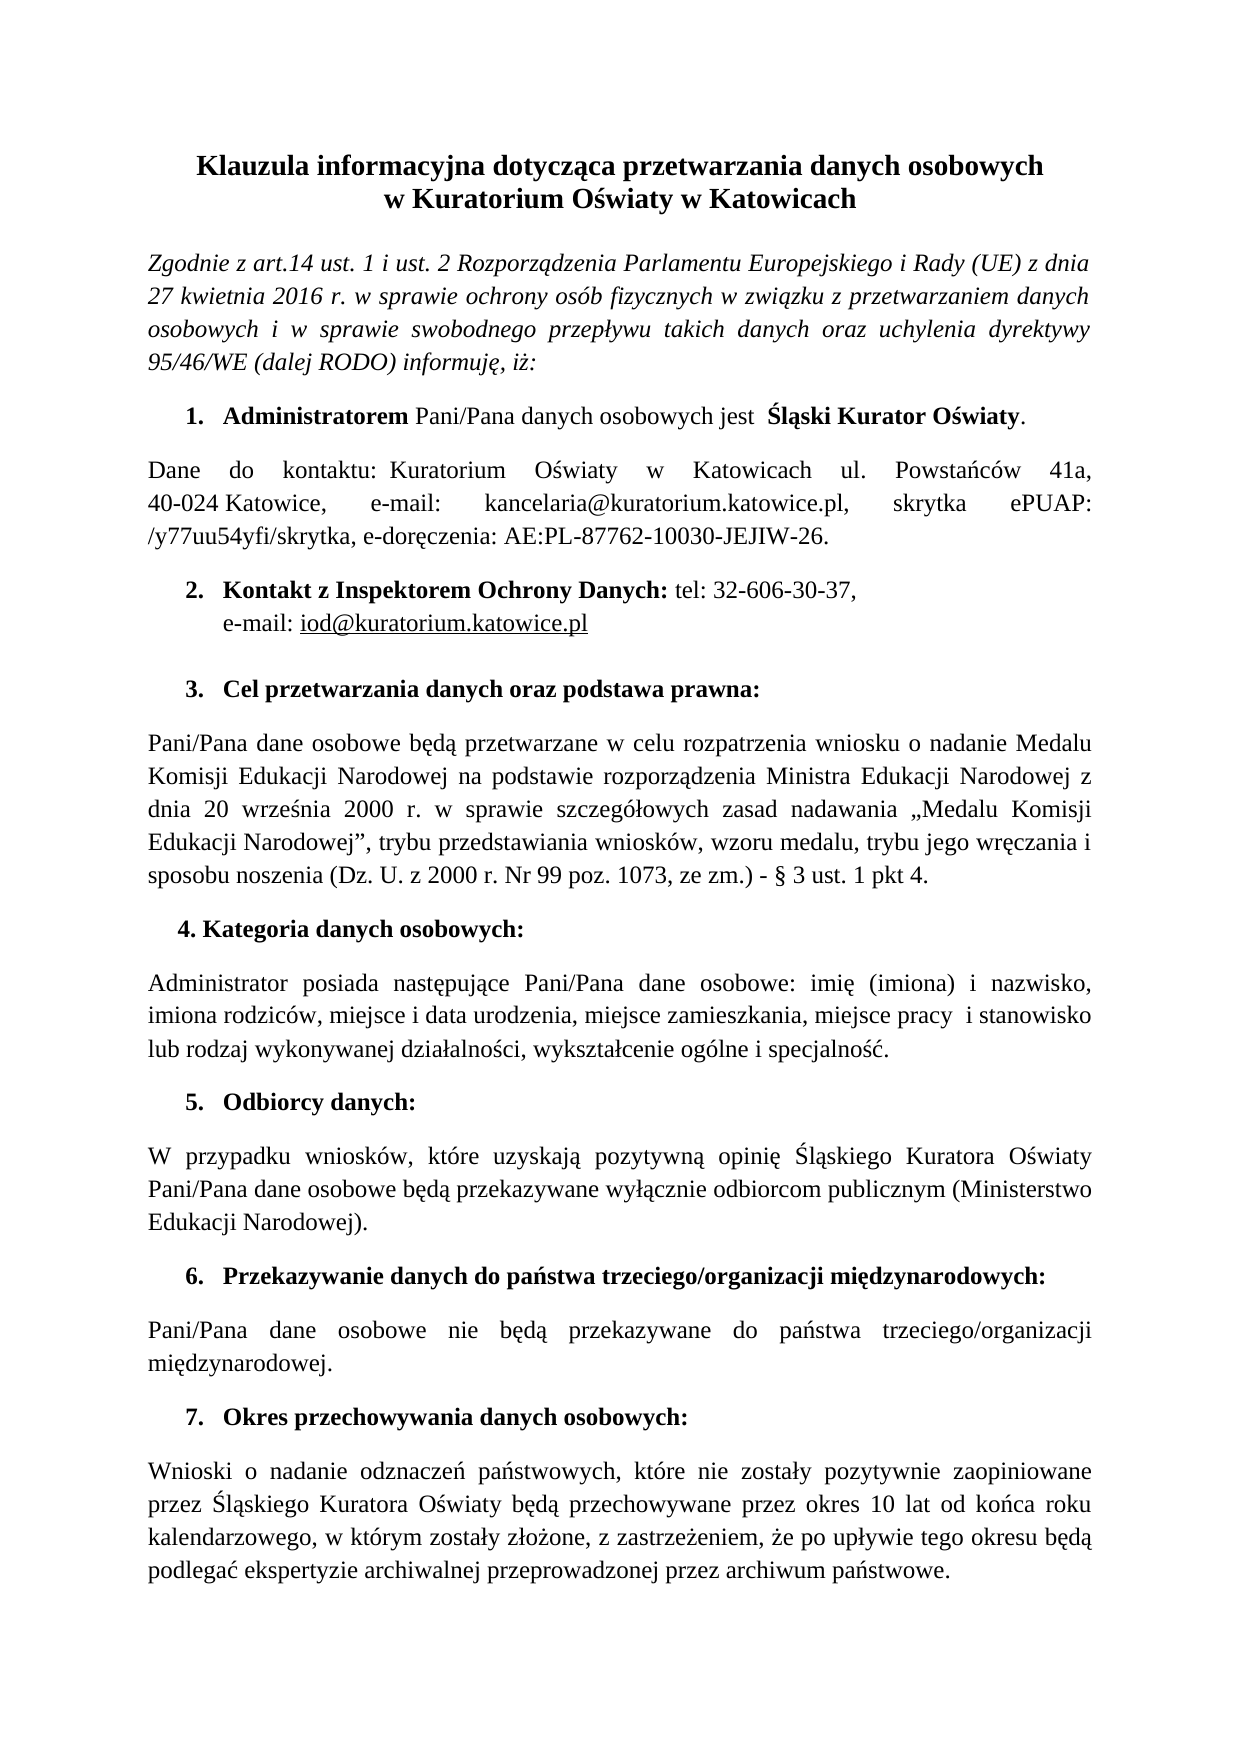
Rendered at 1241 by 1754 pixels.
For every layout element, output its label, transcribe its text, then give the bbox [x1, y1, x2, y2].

text Pani/Pana dane osobowe nie będą przekazywane do państwa trzeciego/organizacji międzynarodowej. [148, 1315, 1093, 1377]
text Klauzula informacyjna dotycząca przetwarzania danych osobowych [148, 148, 1093, 181]
text w Kuratorium Oświaty w Katowicach [148, 181, 1093, 215]
text Dane do kontaktu: Kuratorium Oświaty w Katowicach ul. Powstańców 41a, 40-024 Katowice, e-mail: kancelaria@kuratorium.katowice.pl, skrytka ePUAP: /y77uu54yfi/skrytka, e-doręczenia: AE:PL-87762-10030-JEJIW-26. [148, 455, 1093, 550]
list e-mail: iod@kuratorium.katowice.pl [223, 608, 1093, 637]
list Okres przechowywania danych osobowych: [185, 1402, 1093, 1431]
list Odbiorcy danych: [185, 1087, 1093, 1116]
list Administratorem Pani/Pana danych osobowych jest Śląski Kurator Oświaty. [185, 401, 1093, 430]
list Przekazywanie danych do państwa trzeciego/organizacji międzynarodowych: [185, 1261, 1093, 1290]
text Pani/Pana dane osobowe będą przetwarzane w celu rozpatrzenia wniosku o nadanie Medalu Komisji Edukacji Narodowej na podstawie rozporządzenia Ministra Edukacji Narodowej z dnia 20 września 2000 r. w sprawie szczegółowych zasad nadawania „Medalu Komisji Edukacji Narodowej”, trybu przedstawiania wniosków, wzoru medalu, trybu jego wręczania i sposobu noszenia (Dz. U. z 2000 r. Nr 99 poz. 1073, ze zm.) - § 3 ust. 1 pkt 4. [148, 728, 1093, 889]
text Administrator posiada następujące Pani/Pana dane osobowe: imię (imiona) i nazwisko, imiona rodziców, miejsce i data urodzenia, miejsce zamieszkania, miejsce pracy i stanowisko lub rodzaj wykonywanej działalności, wykształcenie ogólne i specjalność. [148, 968, 1093, 1062]
text W przypadku wniosków, które uzyskają pozytywną opinię Śląskiego Kuratora Oświaty Pani/Pana dane osobowe będą przekazywane wyłącznie odbiorcom publicznym (Ministerstwo Edukacji Narodowej). [148, 1141, 1093, 1236]
text 4. Kategoria danych osobowych: [177, 914, 1093, 942]
list Cel przetwarzania danych oraz podstawa prawna: [185, 674, 1093, 703]
text Zgodnie z art.14 ust. 1 i ust. 2 Rozporządzenia Parlamentu Europejskiego i Rady (UE) z dnia 27 kwietnia 2016 r. w sprawie ochrony osób fizycznych w związku z przetwarzaniem danych osobowych i w sprawie swobodnego przepływu takich danych oraz uchylenia dyrektywy 95/46/WE (dalej RODO) informuję, iż: [148, 248, 1093, 376]
text Wnioski o nadanie odznaczeń państwowych, które nie zostały pozytywnie zaopiniowane przez Śląskiego Kuratora Oświaty będą przechowywane przez okres 10 lat od końca roku kalendarzowego, w którym zostały złożone, z zastrzeżeniem, że po upływie tego okresu będą podlegać ekspertyzie archiwalnej przeprowadzonej przez archiwum państwowe. [148, 1456, 1093, 1584]
list Kontakt z Inspektorem Ochrony Danych: tel: 32-606-30-37, [185, 575, 1093, 604]
